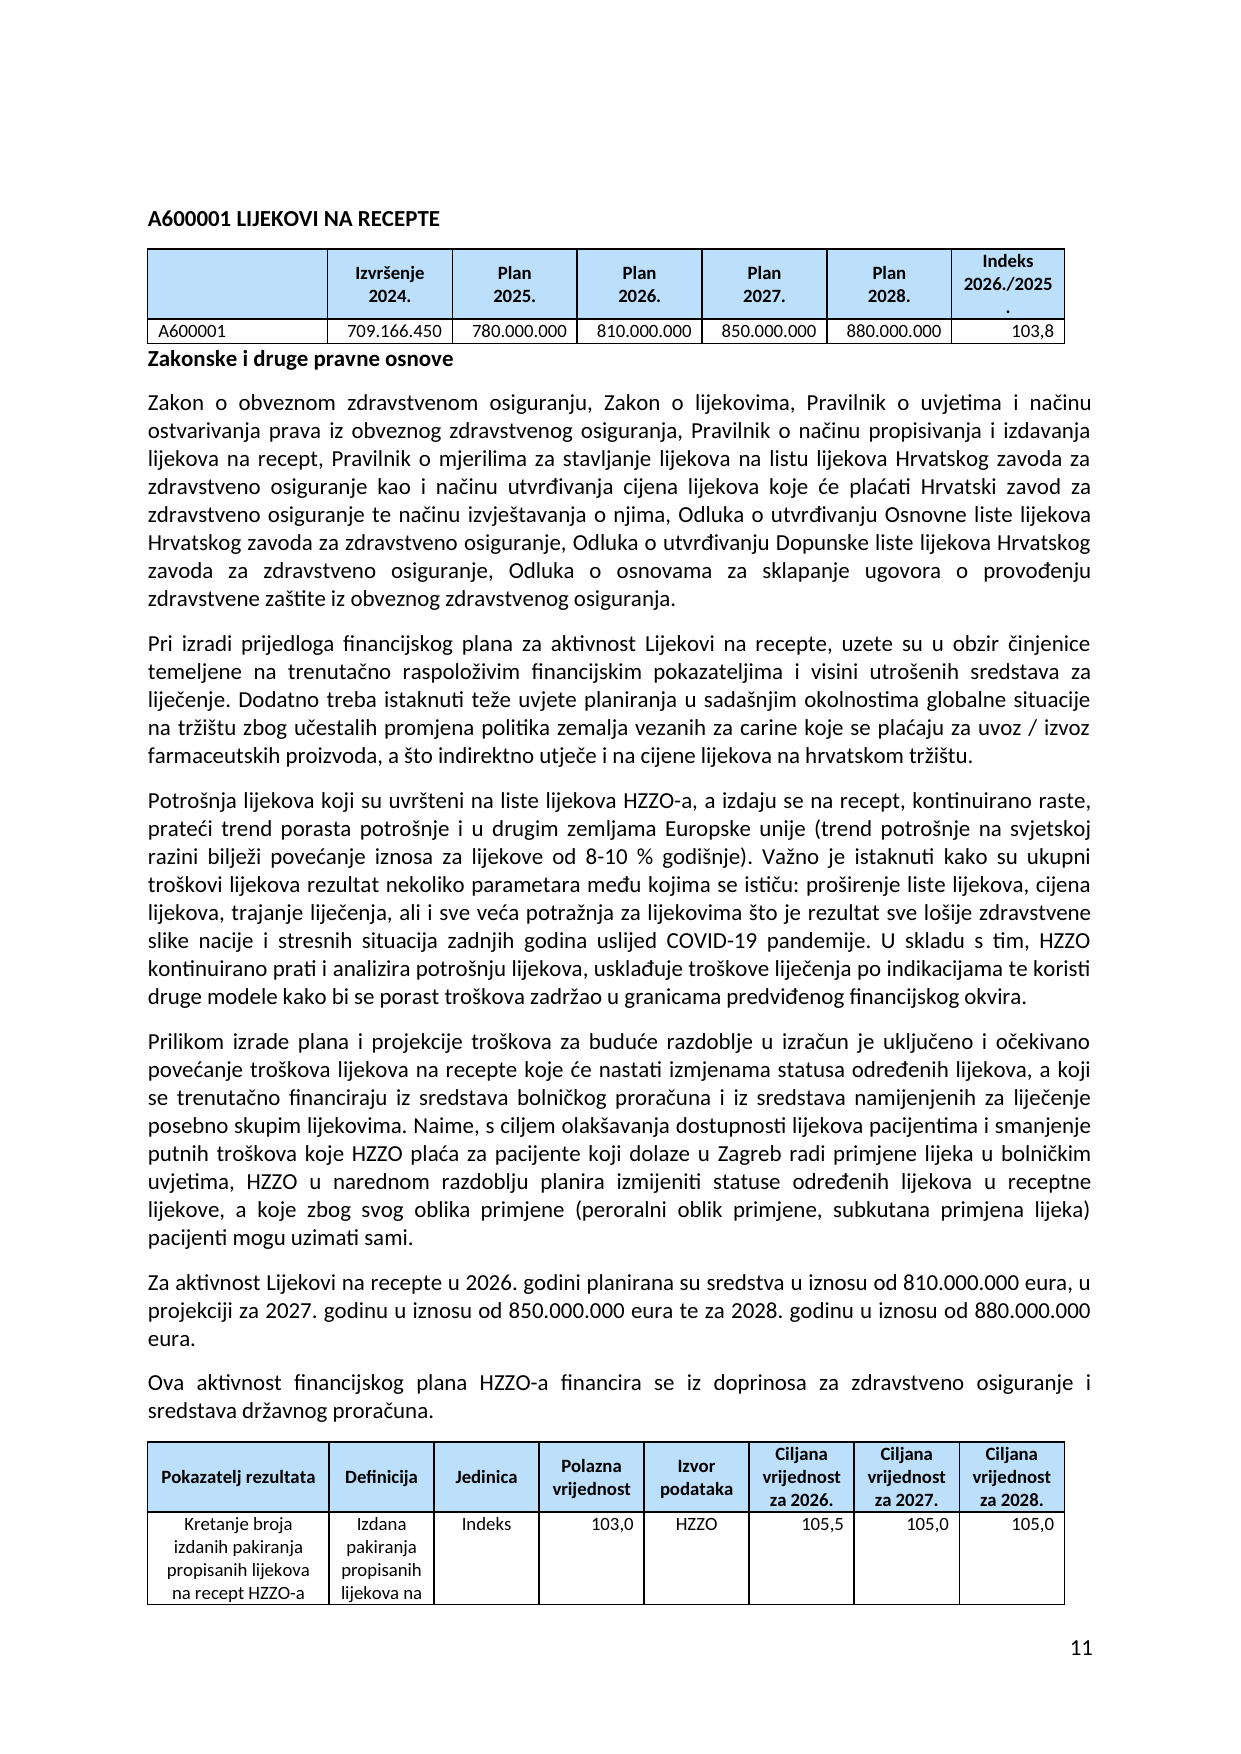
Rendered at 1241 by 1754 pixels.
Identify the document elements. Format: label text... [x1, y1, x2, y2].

text Prilikom izrade plana i projekcije troškova za buduće razdoblje u izračun je uključeno i očekivano povećanje troškova lijekova na recepte koje će nastati izmjenama statusa određenih lijekova, a koji se trenutačno financiraju iz sredstava bolničkog proračuna i iz sredstava namijenjenih za liječenje posebno skupim lijekovima. Naime, s ciljem olakšavanja dostupnosti lijekova pacijentima i smanjenje putnih troškova koje HZZO plaća za pacijente koji dolaze u Zagreb radi primjene lijeka u bolničkim uvjetima, HZZO u narednom razdoblju planira izmijeniti statuse određenih lijekova u receptne lijekove, a koje zbog svog oblika primjene (peroralni oblik primjene, subkutana primjena lijeka) pacijenti mogu uzimati sami. [148, 1027, 1093, 1251]
table_cell 850.000.000 [703, 320, 826, 342]
table_header Plan 2028. [828, 250, 951, 318]
table_header Ciljana vrijednost za 2026. [750, 1443, 853, 1511]
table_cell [148, 1513, 328, 1604]
table_cell 880.000.000 [828, 320, 951, 342]
table_header Polazna vrijednost [540, 1443, 643, 1511]
table_header Izvršenje 2024. [328, 250, 452, 318]
table_cell 810.000.000 [578, 320, 701, 342]
table_header [148, 250, 327, 318]
table_cell A600001 [148, 320, 327, 342]
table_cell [330, 1513, 433, 1604]
table_header Plan 2026. [578, 250, 701, 318]
table_cell 780.000.000 [453, 320, 576, 342]
table_header Definicija [330, 1443, 433, 1511]
text A600001 LIJEKOVI NA RECEPTE [148, 176, 1093, 232]
text Potrošnja lijekova koji su uvršteni na liste lijekova HZZO-a, a izdaju se na recept, kontinuirano raste, prateći trend porasta potrošnje i u drugim zemljama Europske unije (trend potrošnje na svjetskoj razini bilježi povećanje iznosa za lijekove od 8-10 % godišnje). Važno je istaknuti kako su ukupni troškovi lijekova rezultat nekoliko parametara među kojima se ističu: proširenje liste lijekova, cijena lijekova, trajanje liječenja, ali i sve veća potražnja za lijekovima što je rezultat sve lošije zdravstvene slike nacije i stresnih situacija zadnjih godina uslijed COVID-19 pandemije. U skladu s tim, HZZO kontinuirano prati i analizira potrošnju lijekova, usklađuje troškove liječenja po indikacijama te koristi druge modele kako bi se porast troškova zadržao u granicama predviđenog financijskog okvira. [148, 786, 1093, 1010]
table_cell 105,0 [855, 1513, 959, 1604]
table_cell 105,0 [960, 1513, 1064, 1604]
table_cell 709.166.450 [328, 320, 452, 342]
table_cell HZZO [645, 1513, 748, 1604]
text Zakon o obveznom zdravstvenom osiguranju, Zakon o lijekovima, Pravilnik o uvjetima i načinu ostvarivanja prava iz obveznog zdravstvenog osiguranja, Pravilnik o načinu propisivanja i izdavanja lijekova na recept, Pravilnik o mjerilima za stavljanje lijekova na listu lijekova Hrvatskog zavoda za zdravstveno osiguranje kao i načinu utvrđivanja cijena lijekova koje će plaćati Hrvatski zavod za zdravstveno osiguranje te načinu izvještavanja o njima, Odluka o utvrđivanju Osnovne liste lijekova Hrvatskog zavoda za zdravstveno osiguranje, Odluka o utvrđivanju Dopunske liste lijekova Hrvatskog zavoda za zdravstveno osiguranje, Odluka o osnovama za sklapanje ugovora o provođenju zdravstvene zaštite iz obveznog zdravstvenog osiguranja. [148, 388, 1093, 613]
table_cell 103,8 [952, 320, 1064, 342]
table_header Ciljana vrijednost za 2027. [855, 1443, 959, 1511]
text Zakonske i druge pravne osnove [148, 344, 1093, 372]
table_header Jedinica [435, 1443, 538, 1511]
table_header Pokazatelj rezultata [148, 1443, 328, 1511]
text Ova aktivnost financijskog plana HZZO-a financira se iz doprinosa za zdravstveno osiguranje i sredstava državnog proračuna. [148, 1368, 1093, 1424]
table_header Indeks 2026./2025. [952, 250, 1064, 318]
text Za aktivnost Lijekovi na recepte u 2026. godini planirana su sredstva u iznosu od 810.000.000 eura, u projekciji za 2027. godinu u iznosu od 850.000.000 eura te za 2028. godinu u iznosu od 880.000.000 eura. [148, 1268, 1093, 1352]
table_header Izvor podataka [645, 1443, 748, 1511]
table_cell Indeks [435, 1513, 538, 1604]
table_header Plan 2027. [703, 250, 826, 318]
table_header Ciljana vrijednost za 2028. [960, 1443, 1064, 1511]
table_cell 105,5 [750, 1513, 853, 1604]
table_cell 103,0 [540, 1513, 643, 1604]
table_header Plan 2025. [453, 250, 576, 318]
text Pri izradi prijedloga financijskog plana za aktivnost Lijekovi na recepte, uzete su u obzir činjenice temeljene na trenutačno raspoloživim financijskim pokazateljima i visini utrošenih sredstava za liječenje. Dodatno treba istaknuti teže uvjete planiranja u sadašnjim okolnostima globalne situacije na tržištu zbog učestalih promjena politika zemalja vezanih za carine koje se plaćaju za uvoz / izvoz farmaceutskih proizvoda, a što indirektno utječe i na cijene lijekova na hrvatskom tržištu. [148, 629, 1093, 769]
